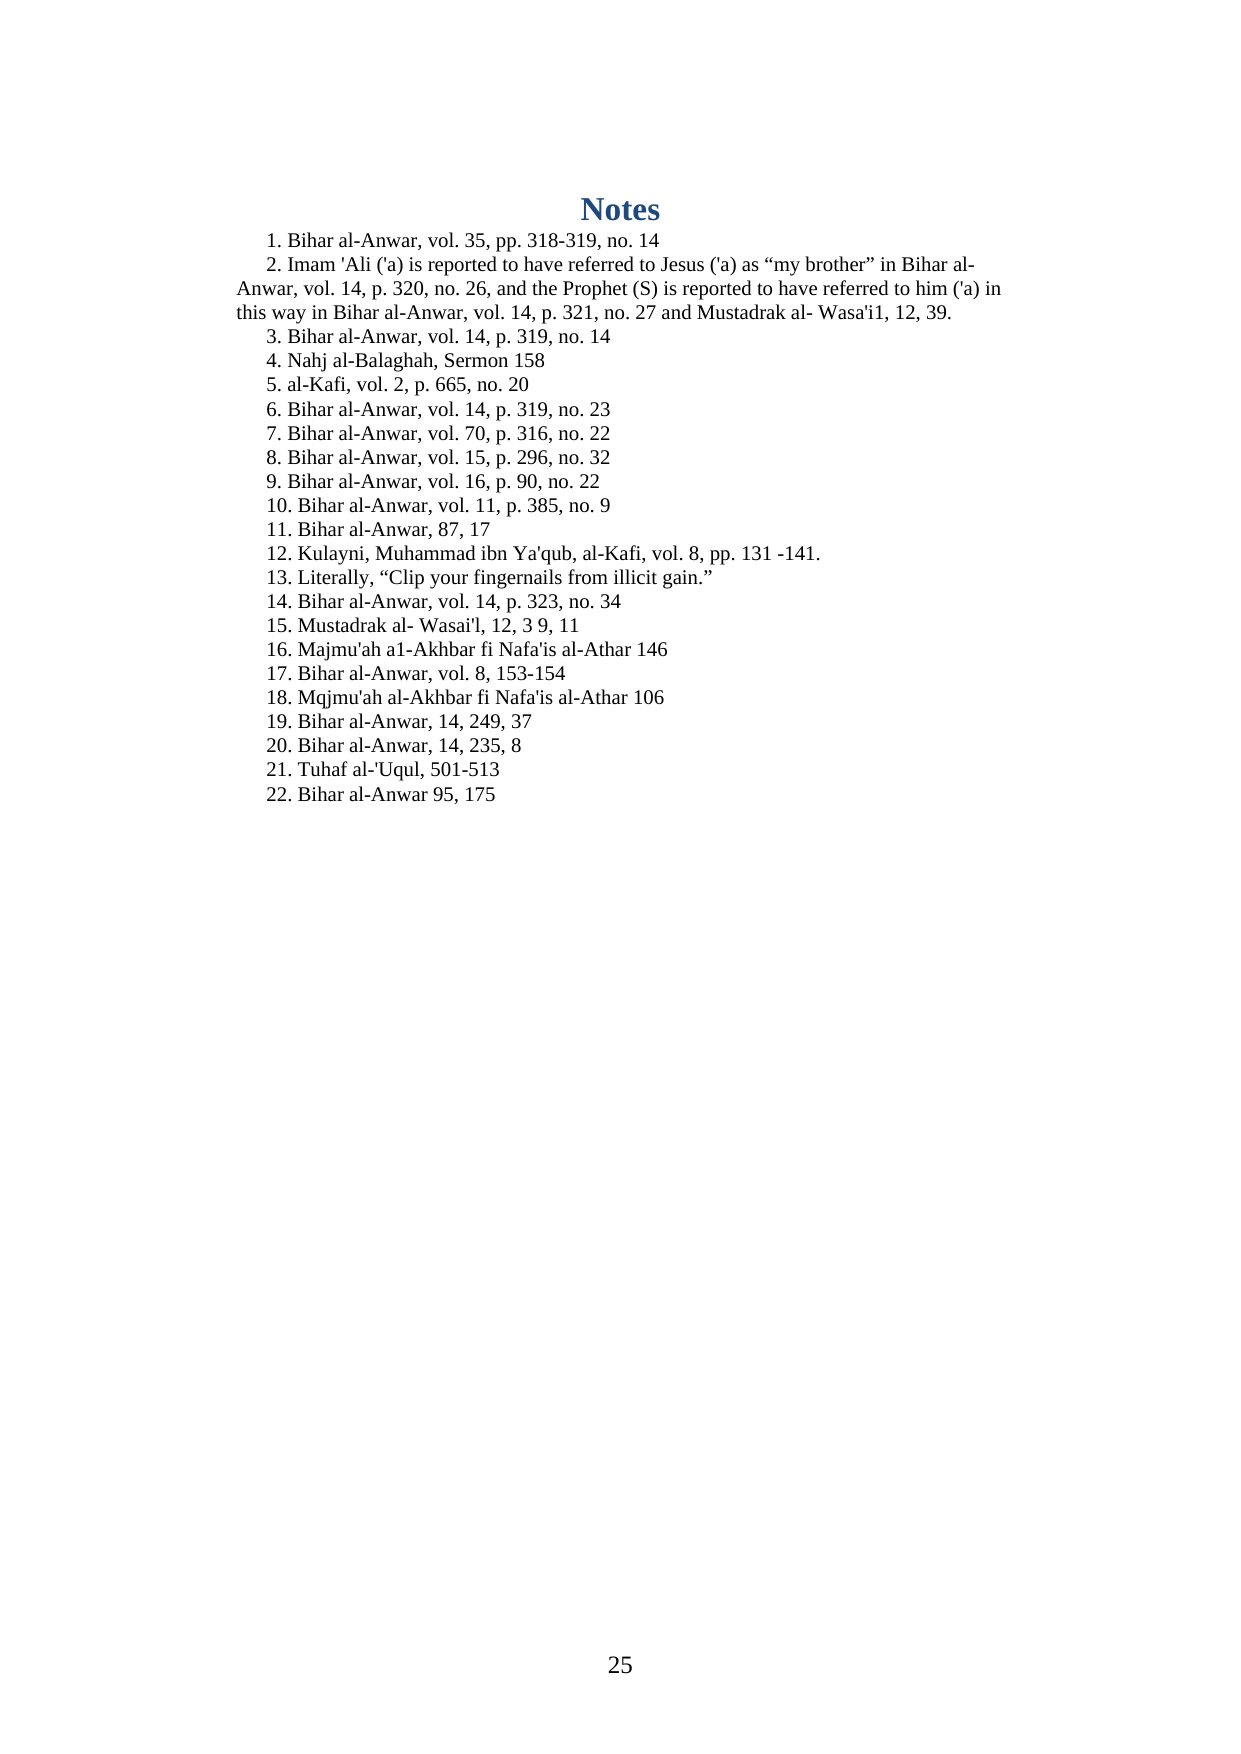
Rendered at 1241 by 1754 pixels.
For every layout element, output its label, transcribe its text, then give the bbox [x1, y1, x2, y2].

text 7. Bihar al-Anwar, vol. 70, p. 316, no. 22 [236, 421, 1004, 444]
text 12. Kulayni, Muhammad ibn Ya'qub, al-Kafi, vol. 8, pp. 131 -141. [236, 541, 1004, 565]
text 6. Bihar al-Anwar, vol. 14, p. 319, no. 23 [236, 396, 1004, 421]
text 17. Bihar al-Anwar, vol. 8, 153-154 [236, 661, 1004, 685]
text 18. Mqjmu'ah al-Akhbar fi Nafa'is al-Athar 106 [236, 685, 1004, 709]
subtitle Notes [236, 190, 1004, 228]
text 1. Bihar al-Anwar, vol. 35, pp. 318-319, no. 14 [236, 228, 1004, 252]
text 11. Bihar al-Anwar, 87, 17 [236, 517, 1004, 541]
text 9. Bihar al-Anwar, vol. 16, p. 90, no. 22 [236, 469, 1004, 493]
text 2. Imam 'Ali ('a) is reported to have referred to Jesus ('a) as “my brother” in Bihar al-Anwar, vol. 14, p. 320, no. 26, and the Prophet (S) is reported to have referred to him ('a) in this way in Bihar al-Anwar, vol. 14, p. 321, no. 27 and Mustadrak al- Wasa'i1, 12, 39. [236, 252, 1004, 324]
text 13. Literally, “Clip your fingernails from illicit gain.” [236, 565, 1004, 589]
text 15. Mustadrak al- Wasai'l, 12, 3 9, 11 [236, 613, 1004, 637]
text 5. al-Kafi, vol. 2, p. 665, no. 20 [236, 372, 1004, 396]
text 16. Majmu'ah a1-Akhbar fi Nafa'is al-Athar 146 [236, 637, 1004, 661]
text 10. Bihar al-Anwar, vol. 11, p. 385, no. 9 [236, 493, 1004, 517]
text 22. Bihar al-Anwar 95, 175 [236, 781, 1004, 806]
text 14. Bihar al-Anwar, vol. 14, p. 323, no. 34 [236, 589, 1004, 613]
text 4. Nahj al-Balaghah, Sermon 158 [236, 348, 1004, 372]
text 3. Bihar al-Anwar, vol. 14, p. 319, no. 14 [236, 324, 1004, 348]
text 8. Bihar al-Anwar, vol. 15, p. 296, no. 32 [236, 444, 1004, 469]
text 20. Bihar al-Anwar, 14, 235, 8 [236, 733, 1004, 757]
text 21. Tuhaf al-'Uqul, 501-513 [236, 757, 1004, 781]
text 19. Bihar al-Anwar, 14, 249, 37 [236, 709, 1004, 733]
